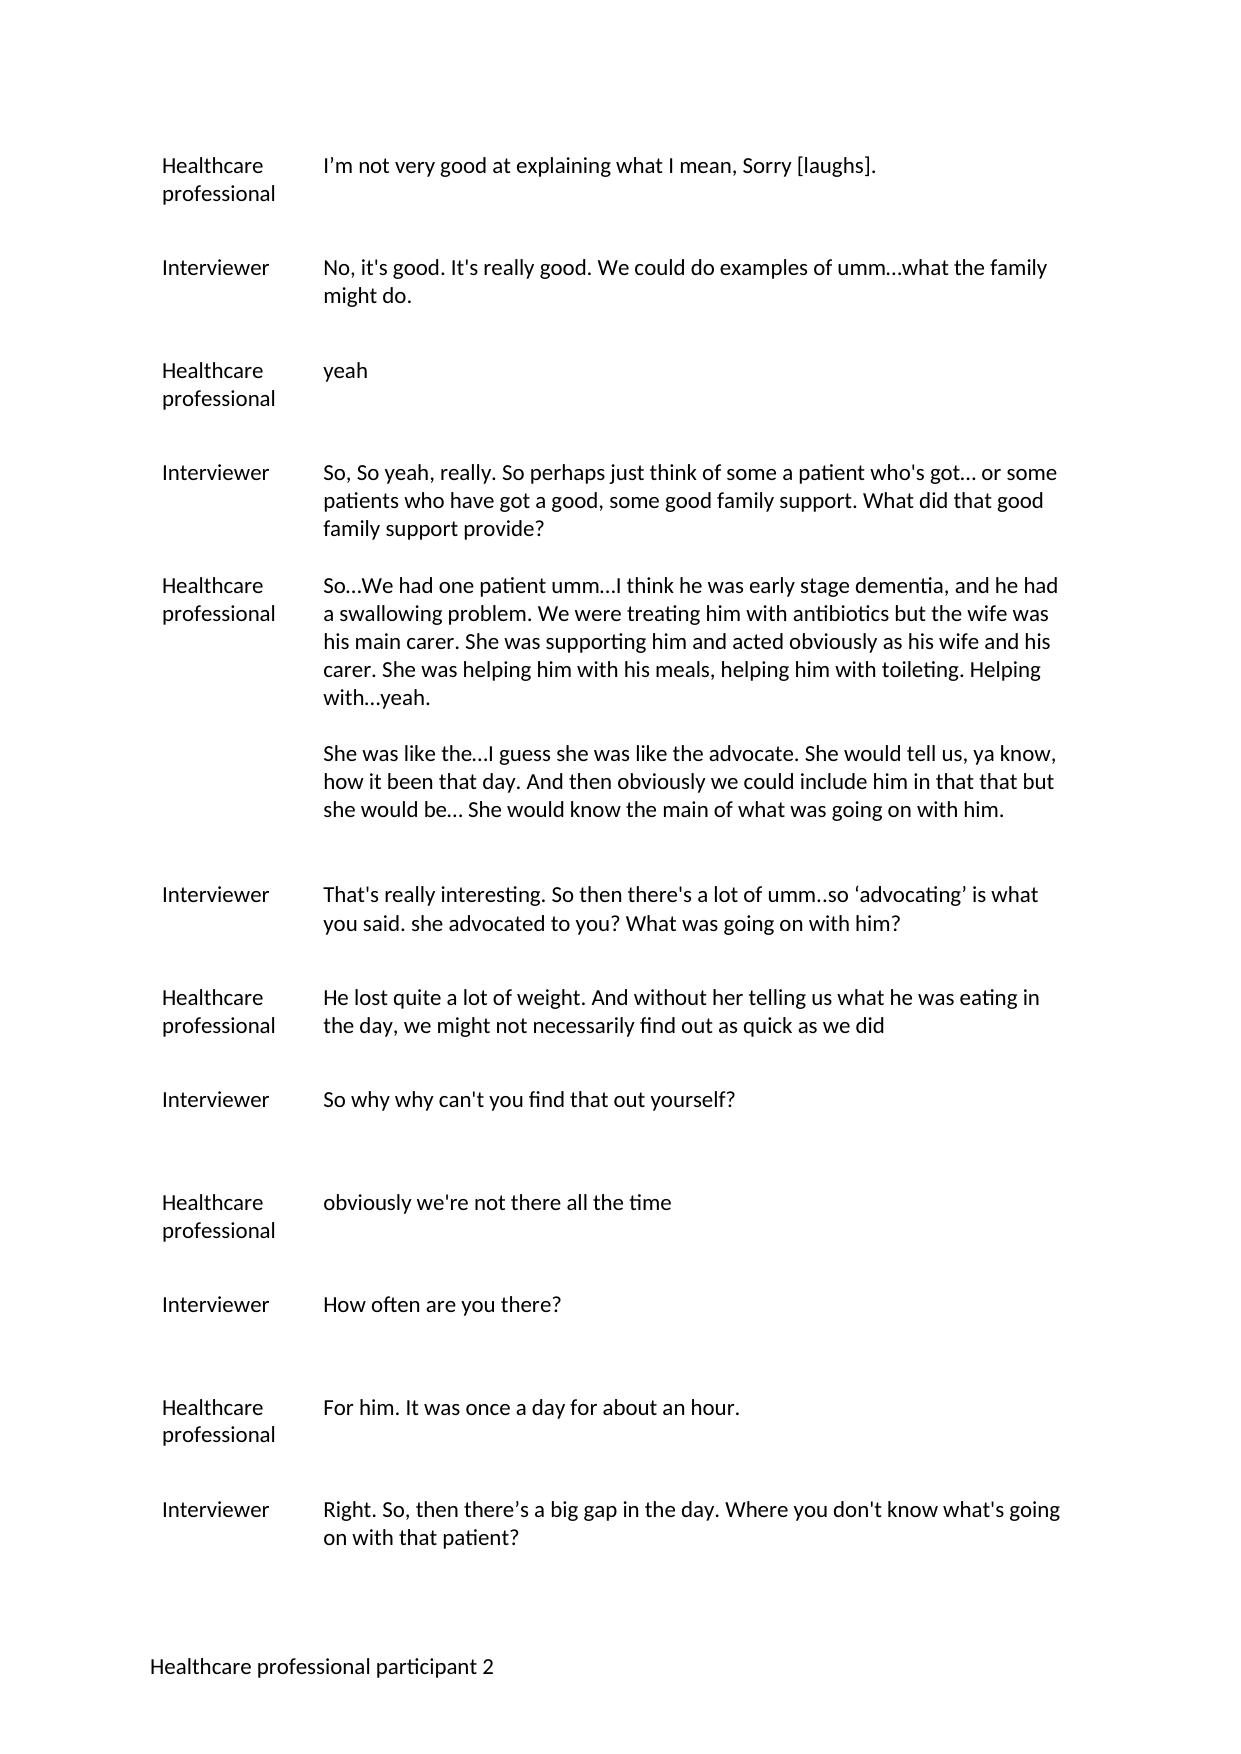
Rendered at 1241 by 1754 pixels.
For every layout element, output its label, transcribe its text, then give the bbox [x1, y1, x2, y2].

table_cell That's really interesting. So then there's a lot of umm..so ‘advocating’ is what you said. she advocated to you? What was going on with him? [312, 881, 1087, 982]
table_cell Interviewer [151, 881, 311, 982]
table_cell Healthcare professional [151, 1393, 311, 1494]
table_cell Interviewer [151, 1085, 311, 1187]
table_cell Right. So, then there’s a big gap in the day. Where you don't know what's going on with that patient? [312, 1495, 1087, 1596]
table_cell I’m not very good at explaining what I mean, Sorry [laughs]. [312, 151, 1087, 252]
table_cell For him. It was once a day for about an hour. [312, 1393, 1087, 1494]
table_cell No, it's good. It's really good. We could do examples of umm…what the family might do. [312, 254, 1087, 355]
table_cell How often are you there? [312, 1290, 1087, 1392]
table_cell So, So yeah, really. So perhaps just think of some a patient who's got… or some patients who have got a good, some good family support. What did that good family support provide? [312, 458, 1087, 570]
table_cell yeah [312, 356, 1087, 457]
table_cell He lost quite a lot of weight. And without her telling us what he was eating in the day, we might not necessarily find out as quick as we did [312, 983, 1087, 1084]
table_cell Interviewer [151, 458, 311, 570]
table_cell Interviewer [151, 1495, 311, 1596]
table_cell So why why can't you find that out yourself? [312, 1085, 1087, 1187]
table_cell Healthcare professional [151, 571, 311, 879]
table_cell Healthcare professional [151, 356, 311, 457]
table_cell Interviewer [151, 1290, 311, 1392]
table_cell Healthcare professional [151, 983, 311, 1084]
table_cell Interviewer [151, 254, 311, 355]
table_cell Healthcare professional [151, 151, 311, 252]
table_cell So…We had one patient umm…I think he was early stage dementia, and he had a swallowing problem. We were treating him with antibiotics but the wife was his main carer. She was supporting him and acted obviously as his wife and his carer. She was helping him with his meals, helping him with toileting. Helping with…yeah. She was like the…I guess she was like the advocate. She would tell us, ya know, how it been that day. And then obviously we could include him in that that but she would be… She would know the main of what was going on with him. [312, 571, 1087, 879]
table_cell Healthcare professional [151, 1188, 311, 1289]
table_cell obviously we're not there all the time [312, 1188, 1087, 1289]
